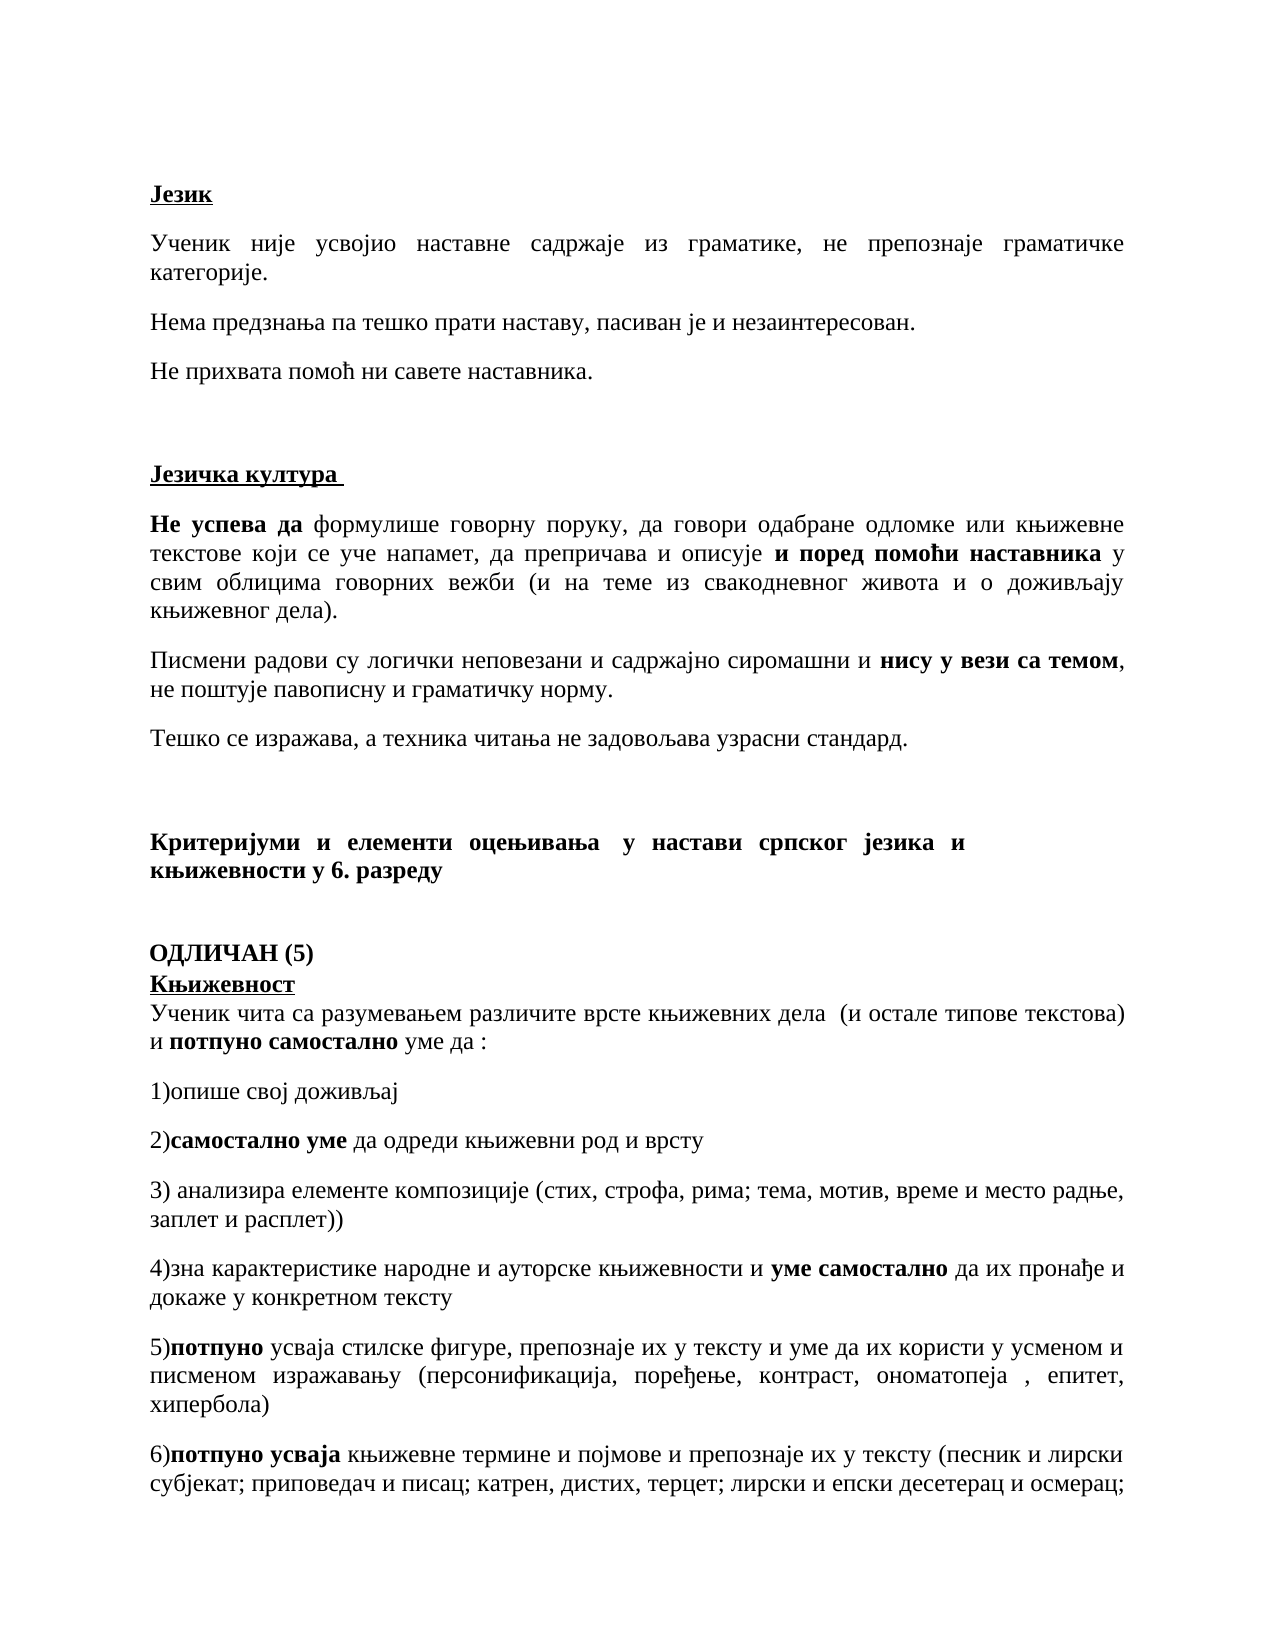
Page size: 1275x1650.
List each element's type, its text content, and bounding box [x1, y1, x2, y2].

text 1)опише свој доживљај [149, 1076, 1125, 1105]
text Не успева да формулише говорну поруку, да говори одабране одломке или књижевне текстове који се уче напамет, да препричава и описује и поред помоћи наставника у свим облицима говорних вежби (и на теме из свакодневног живота и о доживљају књижевног дела). [150, 509, 1125, 624]
text Критеријуми и елементи оцењивања у настави српског језика и књижевности у 6. разреду [150, 827, 965, 884]
text Нема предзнања па тешко прати наставу, пасиван је и незаинтересован. [150, 307, 1125, 335]
text 3) анализира елементе композиције (стих, строфа, рима; тема, мотив, време и место радње, заплет и расплет)) [149, 1175, 1125, 1233]
text Писмени радови су логички неповезани и садржајно сиромашни и нису у вези са темом, не поштује павописну и граматичку норму. [150, 645, 1125, 702]
text Ученик чита са разумевањем различите врсте књижевних дела (и остале типове текстова) и потпуно самостално уме да : [149, 998, 1125, 1055]
text Тешко се изражава, а техника читања не задовољава узрасни стандард. [150, 723, 1125, 752]
text Књижевност [149, 969, 1125, 998]
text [149, 1439, 1125, 1496]
text Језик [150, 179, 1125, 207]
text ОДЛИЧАН (5) [149, 938, 1124, 967]
text 4)зна карактеристике народне и ауторске књижевности и уме самостално да их пронађе и докаже у конкретном тексту [149, 1253, 1125, 1311]
text Језичка култура [150, 459, 1125, 488]
text 5)потпуно усваја стилске фигуре, препознаје их у тексту и уме да их користи у усменом и писменом изражавању (персонификација, поређење, контраст, ономатопеја , епитет, хипербола) [149, 1332, 1125, 1418]
text 2)самостално уме да одреди књижевни род и врсту [149, 1126, 1125, 1154]
text Ученик није усвојио наставне садржаје из граматике, не препознаје граматичке категорије. [150, 228, 1125, 286]
text Не прихвата помоћ ни савете наставника. [150, 356, 1125, 385]
